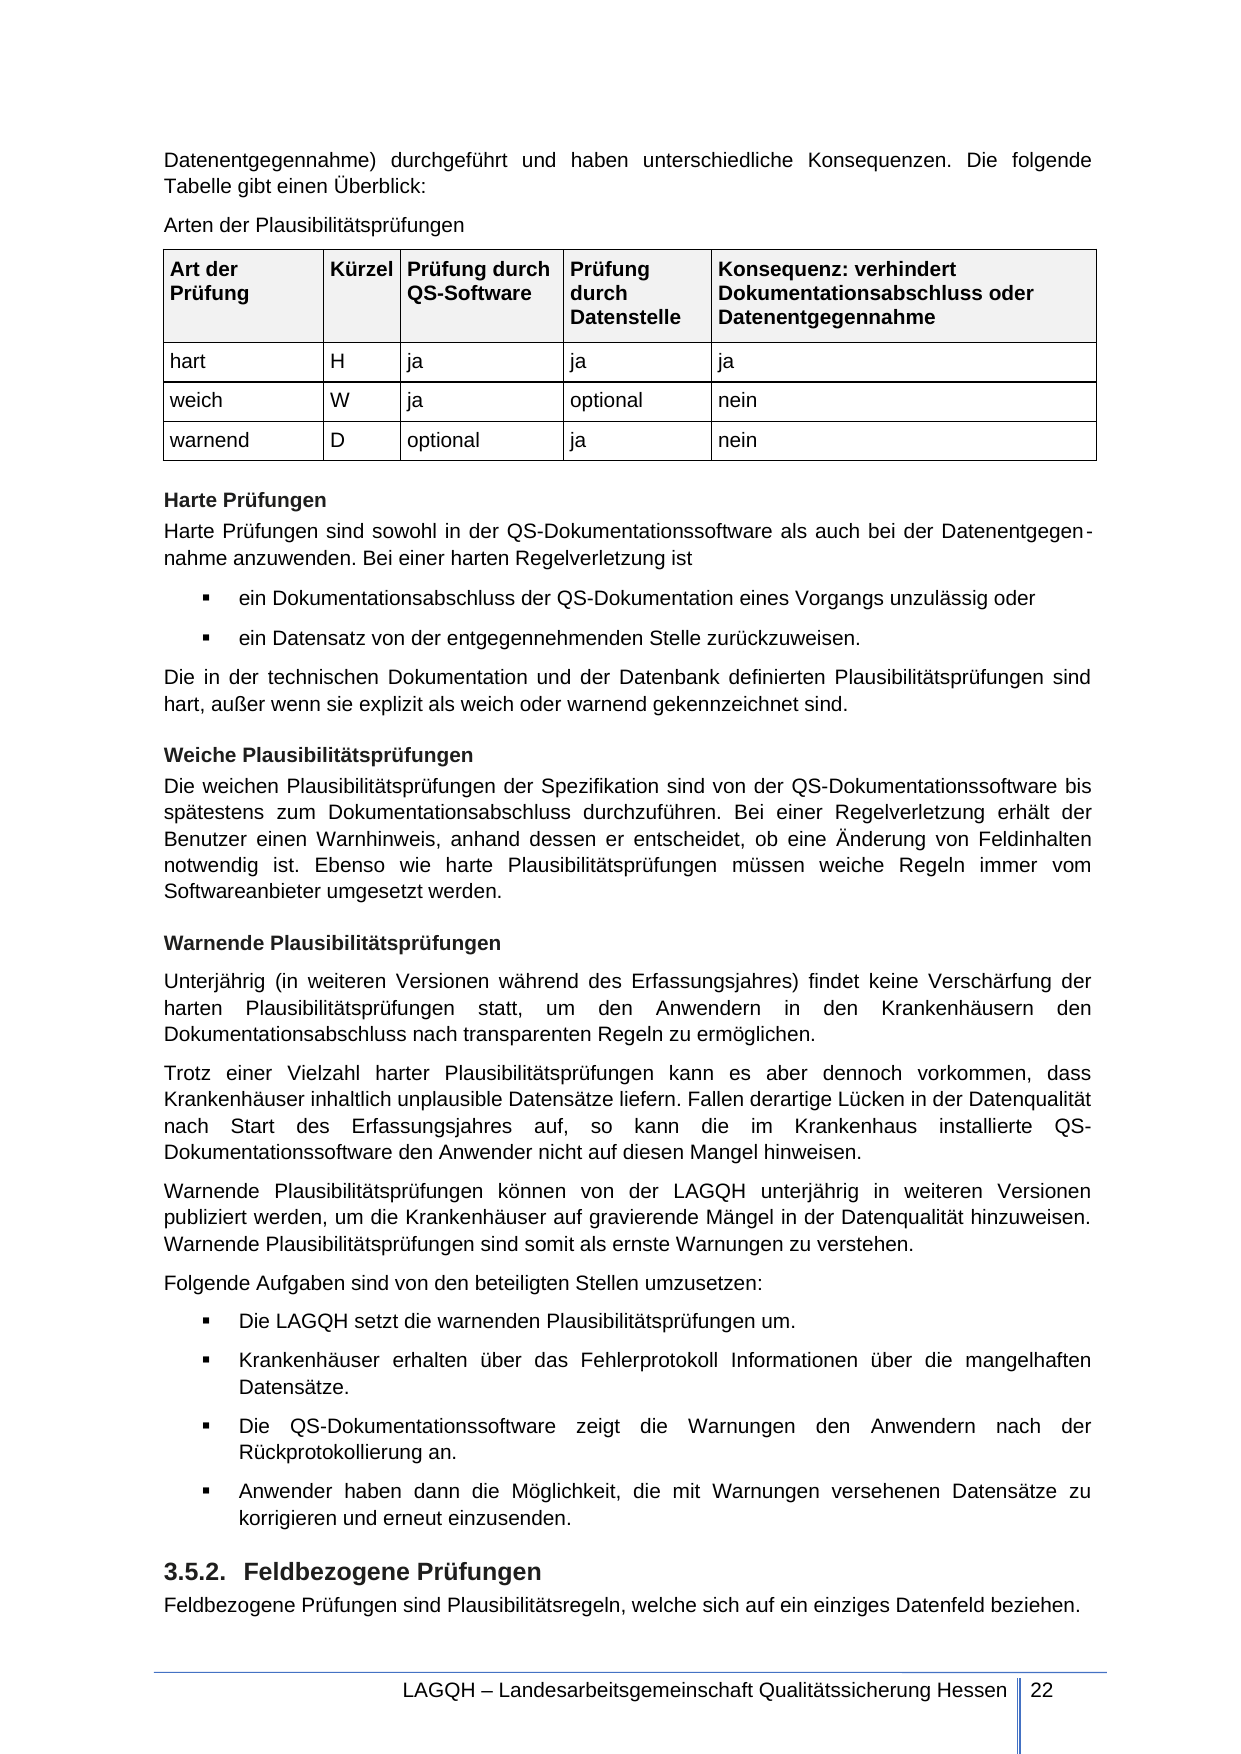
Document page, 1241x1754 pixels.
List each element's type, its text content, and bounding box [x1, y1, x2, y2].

table_cell ja [401, 343, 563, 381]
table_cell optional [564, 383, 711, 421]
table_cell hart [164, 343, 323, 381]
text Harte Prüfungen [164, 488, 1093, 512]
table_cell D [324, 422, 400, 460]
table_cell weich [164, 383, 323, 421]
list Die LAGQH setzt die warnenden Plausibilitätsprüfungen um. [201, 1309, 1093, 1333]
list Krankenhäuser erhalten über das Fehlerprotokoll Informationen über die mangelhaften Datensätze. [201, 1348, 1093, 1399]
table_header Kürzel [324, 250, 400, 342]
text Harte Prüfungen sind sowohl in der QS-Dokumentationssoftware als auch bei der Datenentgegennahme anzuwenden. Bei einer harten Regelverletzung ist [163, 519, 1093, 570]
table_header Konsequenz: verhindert Dokumentationsabschluss oder Datenentgegennahme [712, 250, 1096, 342]
text Feldbezogene Prüfungen sind Plausibilitätsregeln, welche sich auf ein einziges Datenfeld beziehen. [163, 1592, 1093, 1616]
text Die weichen Plausibilitätsprüfungen der Spezifikation sind von der QS-Dokumentationssoftware bis spätestens zum Dokumentationsabschluss durchzuführen. Bei einer Regelverletzung erhält der Benutzer einen Warnhinweis, anhand dessen er entscheidet, ob eine Änderung von Feldinhalten notwendig ist. Ebenso wie harte Plausibilitätsprüfungen müssen weiche Regeln immer vom Softwareanbieter umgesetzt werden. [163, 774, 1093, 903]
text Unterjährig (in weiteren Versionen während des Erfassungsjahres) findet keine Verschärfung der harten Plausibilitätsprüfungen statt, um den Anwendern in den Krankenhäusern den Dokumentationsabschluss nach transparenten Regeln zu ermöglichen. [163, 969, 1093, 1046]
table_cell ja [401, 383, 563, 421]
table_cell H [324, 343, 400, 381]
list Die QS-Dokumentationssoftware zeigt die Warnungen den Anwendern nach der Rückprotokollierung an. [201, 1413, 1093, 1464]
table_cell optional [401, 422, 563, 460]
table_header Prüfung durch Datenstelle [564, 250, 711, 342]
table_cell ja [564, 343, 711, 381]
text Arten der Plausibilitätsprüfungen [164, 213, 1093, 237]
list ein Datensatz von der entgegennehmenden Stelle zurückzuweisen. [201, 626, 1093, 650]
table_cell nein [712, 422, 1096, 460]
table_header Art der Prüfung [164, 250, 323, 342]
table_cell W [324, 383, 400, 421]
table_cell ja [564, 422, 711, 460]
table_cell nein [712, 383, 1096, 421]
list ein Dokumentationsabschluss der QS-Dokumentation eines Vorgangs unzulässig oder [201, 586, 1093, 610]
list Anwender haben dann die Möglichkeit, die mit Warnungen versehenen Datensätze zu korrigieren und erneut einzusenden. [201, 1479, 1093, 1529]
text Warnende Plausibilitätsprüfungen [163, 931, 1093, 954]
table_header Prüfung durch QS-Software [401, 250, 563, 342]
text Die in der technischen Dokumentation und der Datenbank definierten Plausibilitätsprüfungen sind hart, außer wenn sie explizit als weich oder warnend gekennzeichnet sind. [163, 665, 1093, 715]
text Warnende Plausibilitätsprüfungen können von der LAGQH unterjährig in weiteren Versionen publiziert werden, um die Krankenhäuser auf gravierende Mängel in der Datenqualität hinzuweisen. Warnende Plausibilitätsprüfungen sind somit als ernste Warnungen zu verstehen. [163, 1179, 1093, 1256]
table_cell warnend [164, 422, 323, 460]
text Weiche Plausibilitätsprüfungen [163, 743, 1093, 767]
subtitle Feldbezogene Prüfungen [163, 1557, 1093, 1585]
text Trotz einer Vielzahl harter Plausibilitätsprüfungen kann es aber dennoch vorkommen, dass Krankenhäuser inhaltlich unplausible Datensätze liefern. Fallen derartige Lücken in der Datenqualität nach Start des Erfassungsjahres auf, so kann die im Krankenhaus installierte QS-Dokumentationssoftware den Anwender nicht auf diesen Mangel hinweisen. [163, 1061, 1093, 1164]
text Folgende Aufgaben sind von den beteiligten Stellen umzusetzen: [163, 1270, 1093, 1294]
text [163, 148, 1093, 198]
table_cell ja [712, 343, 1096, 381]
